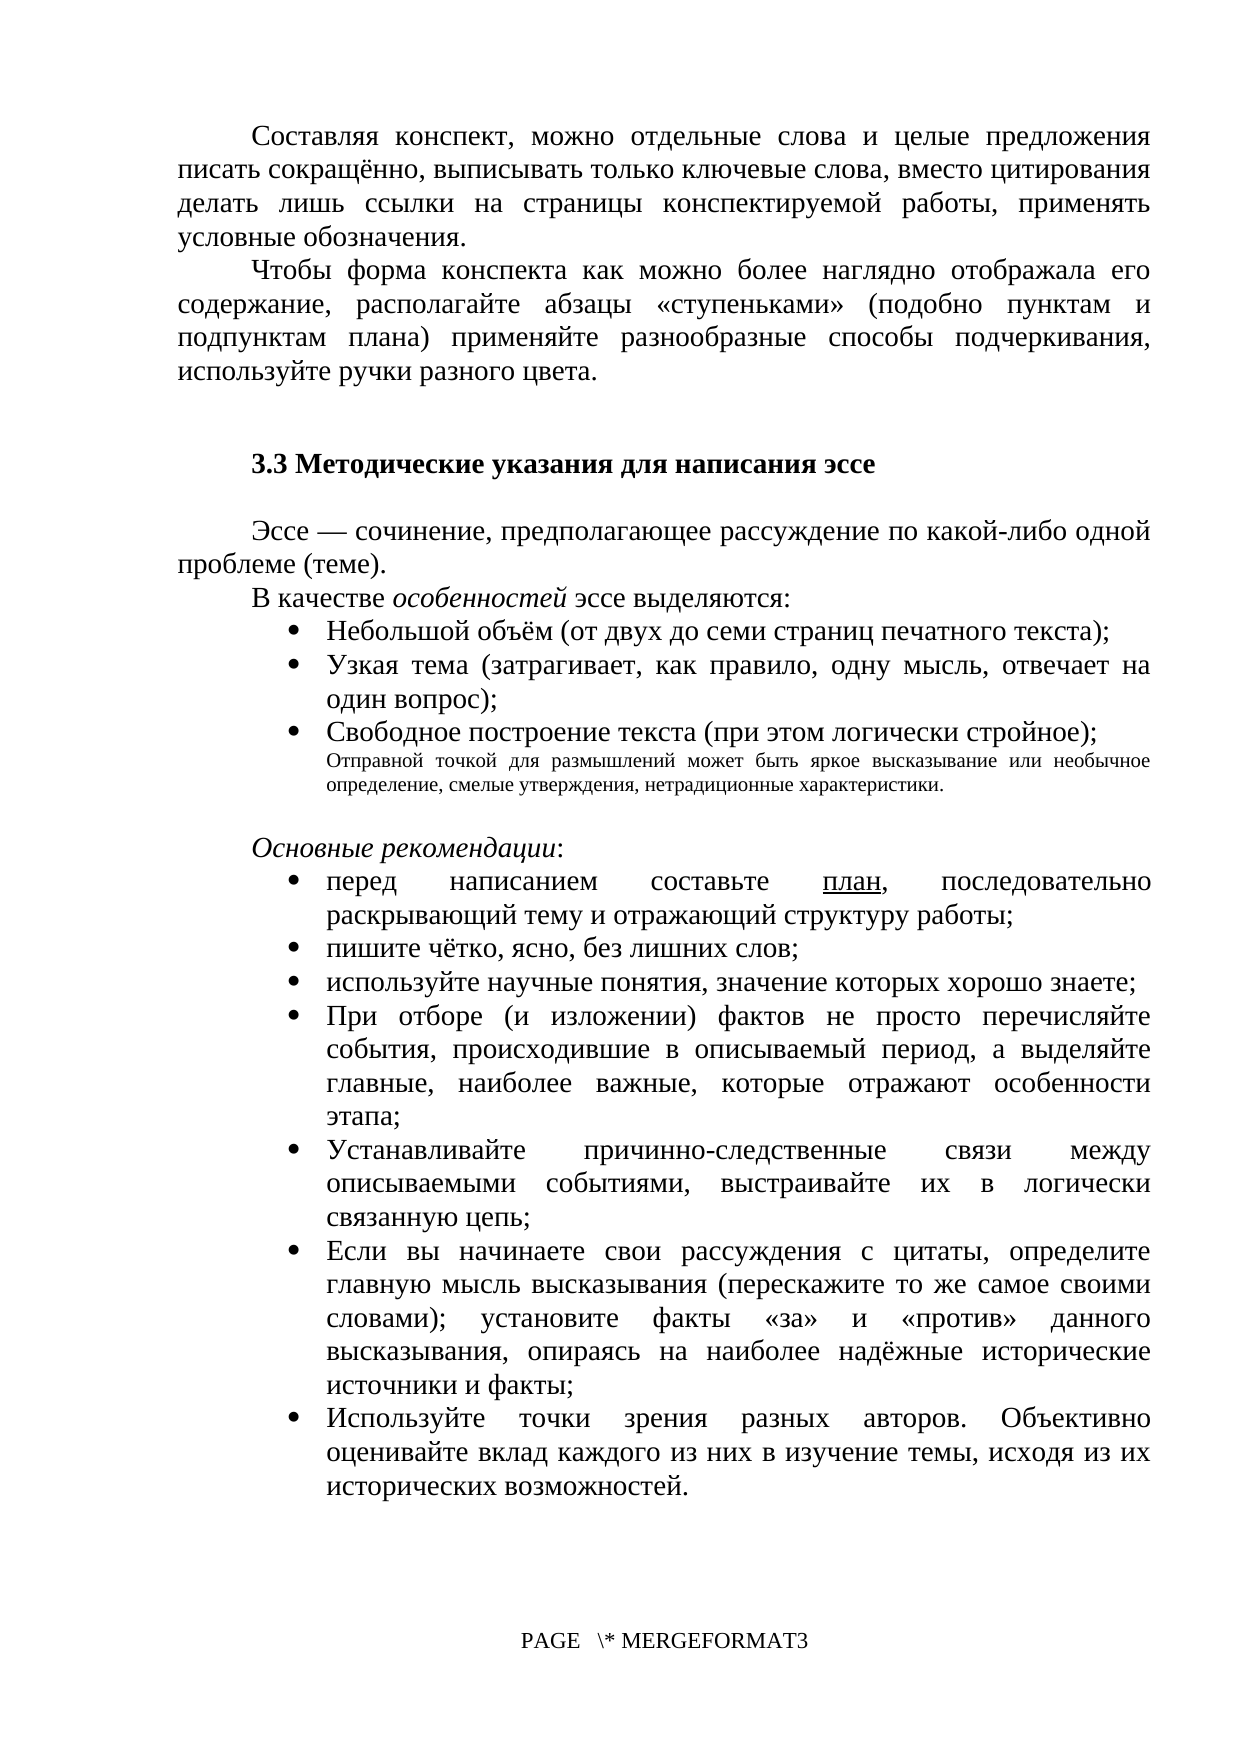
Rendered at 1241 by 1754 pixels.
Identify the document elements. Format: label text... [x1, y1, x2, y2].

list используйте научные понятия, значение которых хорошо знаете; [288, 964, 1152, 998]
list 3.3 Методические указания для написания эссе [177, 446, 1152, 479]
list При отборе (и изложении) фактов не просто перечисляйте события, происходившие в описываемый период, а выделяйте главные, наиболее важные, которые отражают особенности этапа; [288, 998, 1152, 1132]
text Составляя конспект, можно отдельные слова и целые предложения писать сокращённо, выписывать только ключевые слова, вместо цитирования делать лишь ссылки на страницы конспектируемой работы, применять условные обозначения. [177, 118, 1152, 252]
text Основные рекомендации: [177, 830, 1152, 863]
list Устанавливайте причинно-следственные связи между описываемыми событиями, выстраивайте их в логически связанную цепь; [288, 1132, 1152, 1233]
list Если вы начинаете свои рассуждения с цитаты, определите главную мысль высказывания (перескажите то же самое своими словами); установите факты «за» и «против» данного высказывания, опираясь на наиболее надёжные исторические источники и факты; [288, 1233, 1152, 1401]
text В качестве особенностей эссе выделяются: [177, 580, 1152, 613]
text Чтобы форма конспекта как можно более наглядно отображала его содержание, располагайте абзацы «ступеньками» (подобно пунктам и подпунктам плана) применяйте разнообразные способы подчеркивания, используйте ручки разного цвета. [177, 252, 1152, 386]
list Свободное построение текста (при этом логически стройное); [288, 714, 1152, 748]
list Небольшой объём (от двух до семи страниц печатного текста); [288, 613, 1152, 647]
list Узкая тема (затрагивает, как правило, одну мысль, отвечает на один вопрос); [288, 647, 1152, 714]
list перед написанием составьте план, последовательно раскрывающий тему и отражающий структуру работы; [288, 863, 1152, 930]
list Используйте точки зрения разных авторов. Объективно оценивайте вклад каждого из них в изучение темы, исходя из их исторических возможностей. [288, 1401, 1152, 1501]
text Эссе — сочинение, предполагающее рассуждение по какой-либо одной проблеме (теме). [177, 513, 1152, 580]
list пишите чётко, ясно, без лишних слов; [288, 930, 1152, 964]
list Отправной точкой для размышлений может быть яркое высказывание или необычное определение, смелые утверждения, нетрадиционные характеристики. [326, 748, 1152, 796]
